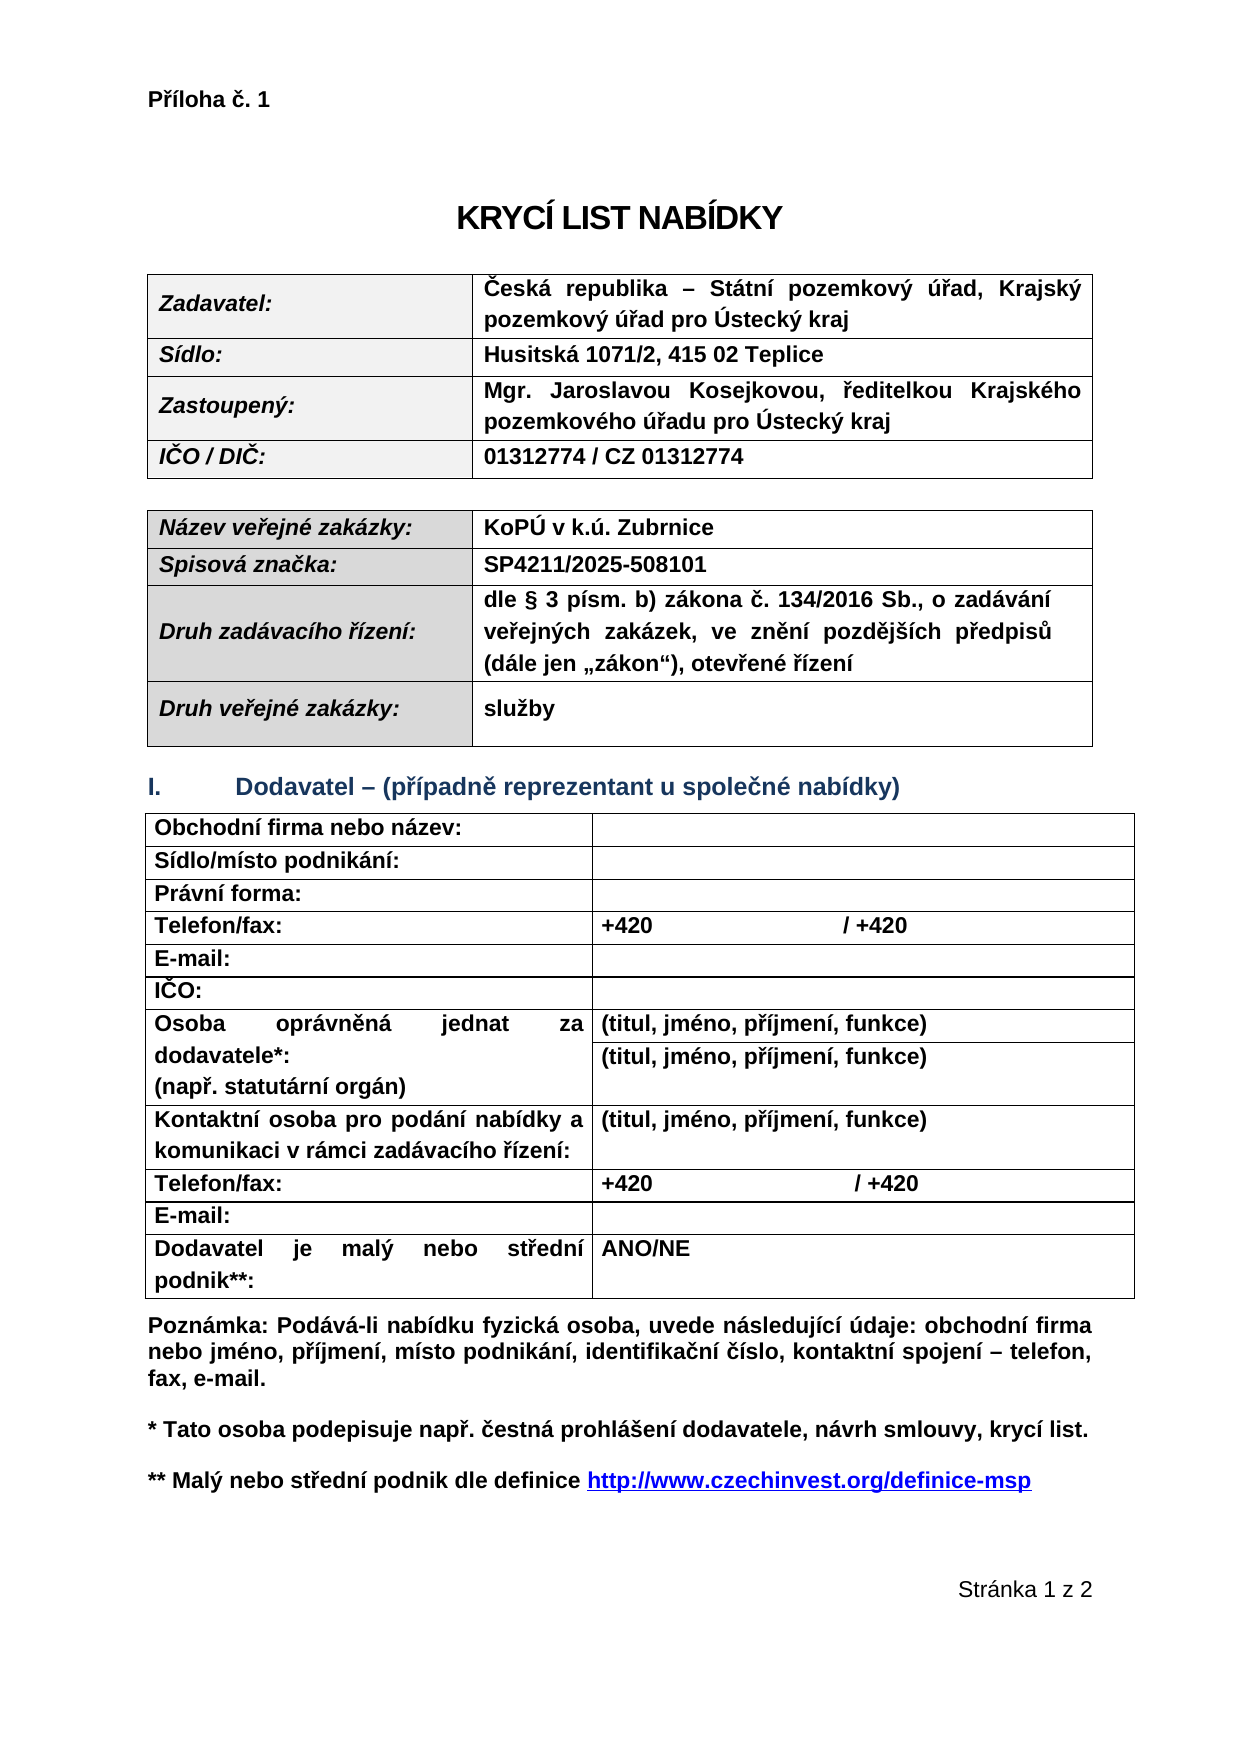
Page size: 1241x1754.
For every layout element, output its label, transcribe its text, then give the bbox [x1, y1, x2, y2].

table_cell [593, 1203, 1134, 1234]
table_cell Husitská 1071/2, 415 02 Teplice [473, 339, 1092, 376]
subtitle Dodavatel – (případně reprezentant u společné nabídky) [148, 772, 1093, 801]
table_cell [593, 978, 1134, 1009]
table_cell Právní forma: [146, 880, 592, 911]
table_cell SP4211/2025-508101 [473, 549, 1092, 585]
table_cell Sídlo/místo podnikání: [146, 847, 592, 878]
table_cell [593, 945, 1134, 976]
table_cell 01312774 / CZ 01312774 [473, 441, 1092, 477]
table_cell [593, 847, 1134, 878]
table_cell Telefon/fax: [146, 912, 592, 944]
text ** Malý nebo střední podnik dle definice http://www.czechinvest.org/definice-msp [148, 1467, 1093, 1493]
title Krycí list nabídky [148, 198, 1093, 236]
table_cell Dodavatel je malý nebo střední podnik**: [146, 1235, 592, 1298]
table_cell Mgr. Jaroslavou Kosejkovou, ředitelkou Krajského pozemkového úřadu pro Ústecký kraj [473, 377, 1092, 440]
table_cell Zastoupený: [148, 377, 472, 440]
table_header Česká republika – Státní pozemkový úřad, Krajský pozemkový úřad pro Ústecký kraj [473, 275, 1092, 338]
table_header KoPÚ v k.ú. Zubrnice [473, 511, 1092, 548]
table_cell E-mail: [146, 945, 592, 976]
text * Tato osoba podepisuje např. čestná prohlášení dodavatele, návrh smlouvy, krycí list. [148, 1416, 1093, 1442]
table_cell IČO: [146, 978, 592, 1009]
table_cell Druh zadávacího řízení: [148, 586, 472, 681]
table_header Obchodní firma nebo název: [146, 814, 592, 846]
text Poznámka: Podává-li nabídku fyzická osoba, uvede následující údaje: obchodní firma nebo jméno, příjmení, místo podnikání, identifikační číslo, kontaktní spojení – telefon, fax, e-mail. [148, 1312, 1093, 1391]
table_cell služby [473, 682, 1092, 746]
table_cell IČO / DIČ: [148, 441, 472, 477]
table_cell E-mail: [146, 1203, 592, 1234]
table_cell Sídlo: [148, 339, 472, 376]
table_cell Spisová značka: [148, 549, 472, 585]
table_cell Kontaktní osoba pro podání nabídky a komunikaci v rámci zadávacího řízení: [146, 1106, 592, 1169]
table_header Název veřejné zakázky: [148, 511, 472, 548]
table_cell ANO/NE [593, 1235, 1134, 1298]
table_cell Druh veřejné zakázky: [148, 682, 472, 746]
table_cell Telefon/fax: [146, 1170, 592, 1201]
table_cell dle § 3 písm. b) zákona č. 134/2016 Sb., o zadávání veřejných zakázek, ve znění pozdějších předpisů (dále jen „zákon“), otevřené řízení [473, 586, 1092, 681]
table_cell (titul, jméno, příjmení, funkce) [593, 1043, 1134, 1105]
table_cell +420 / +420 [593, 912, 1134, 944]
table_cell +420 / +420 [593, 1170, 1134, 1201]
table_cell Osoba oprávněná jednat za dodavatele*: (např. statutární orgán) [146, 1010, 592, 1105]
table_header Zadavatel: [148, 275, 472, 338]
table_cell [593, 880, 1134, 911]
table_header [593, 814, 1134, 846]
table_cell (titul, jméno, příjmení, funkce) [593, 1106, 1134, 1169]
table_cell (titul, jméno, příjmení, funkce) [593, 1010, 1134, 1042]
